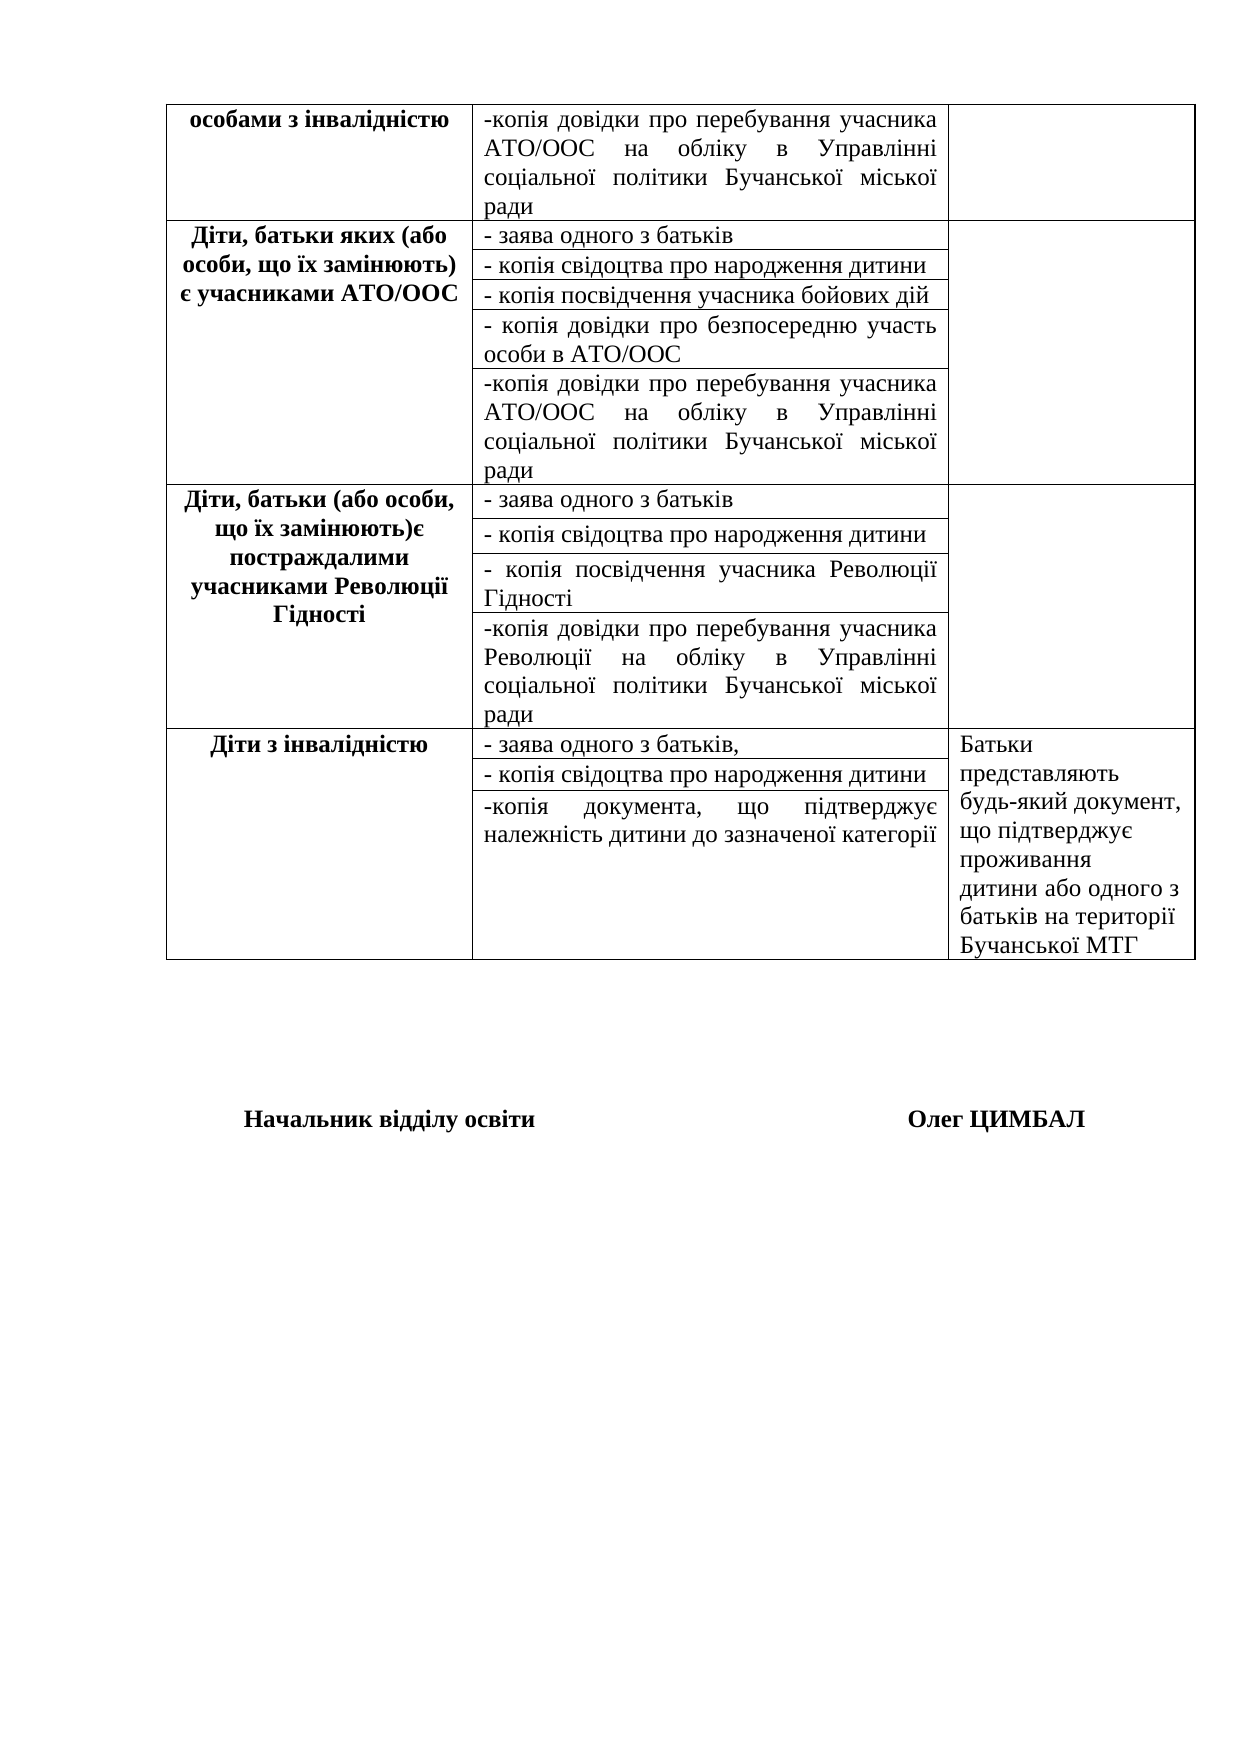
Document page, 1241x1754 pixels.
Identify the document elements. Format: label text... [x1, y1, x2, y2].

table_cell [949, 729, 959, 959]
table_cell - копія свідоцтва про народження дитини [473, 250, 948, 279]
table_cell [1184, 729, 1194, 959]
table_cell -копія довідки про перебування учасника АТО/ООС на обліку в Управлінні соціальної політики Бучанської міської ради [473, 105, 948, 219]
table_cell Діти, батьки (або особи, що їх замінюють)є постраждалими учасниками Революції Гідності [167, 485, 472, 728]
table_cell -копія довідки про перебування учасника АТО/ООС на обліку в Управлінні соціальної політики Бучанської міської ради [473, 369, 948, 483]
table_cell - копія свідоцтва про народження дитини [473, 519, 948, 553]
table_cell - заява одного з батьків [473, 485, 948, 518]
table_cell - копія довідки про безпосередню участь особи в АТО/ООС [473, 310, 948, 367]
table_cell - копія посвідчення учасника бойових дій [473, 280, 948, 309]
table_cell Діти з інвалідністю [167, 729, 472, 959]
table_cell Діти, батьки яких (або особи, що їх замінюють) є учасниками АТО/ООС [167, 221, 472, 483]
text Начальник відділу освіти Олег ЦИМБАЛ [177, 1104, 1152, 1132]
table_cell [949, 485, 1194, 728]
table_cell - копія свідоцтва про народження дитини [473, 759, 948, 790]
table_cell [949, 221, 1194, 483]
table_cell -копія довідки про перебування учасника Революції на обліку в Управлінні соціальної політики Бучанської міської ради [473, 613, 948, 728]
table_cell -копія документа, що підтверджує належність дитини до зазначеної категорії [473, 791, 948, 959]
table_cell - заява одного з батьків, [473, 729, 948, 758]
table_cell - заява одного з батьків [473, 221, 948, 249]
table_cell - копія посвідчення учасника Революції Гідності [473, 554, 948, 612]
